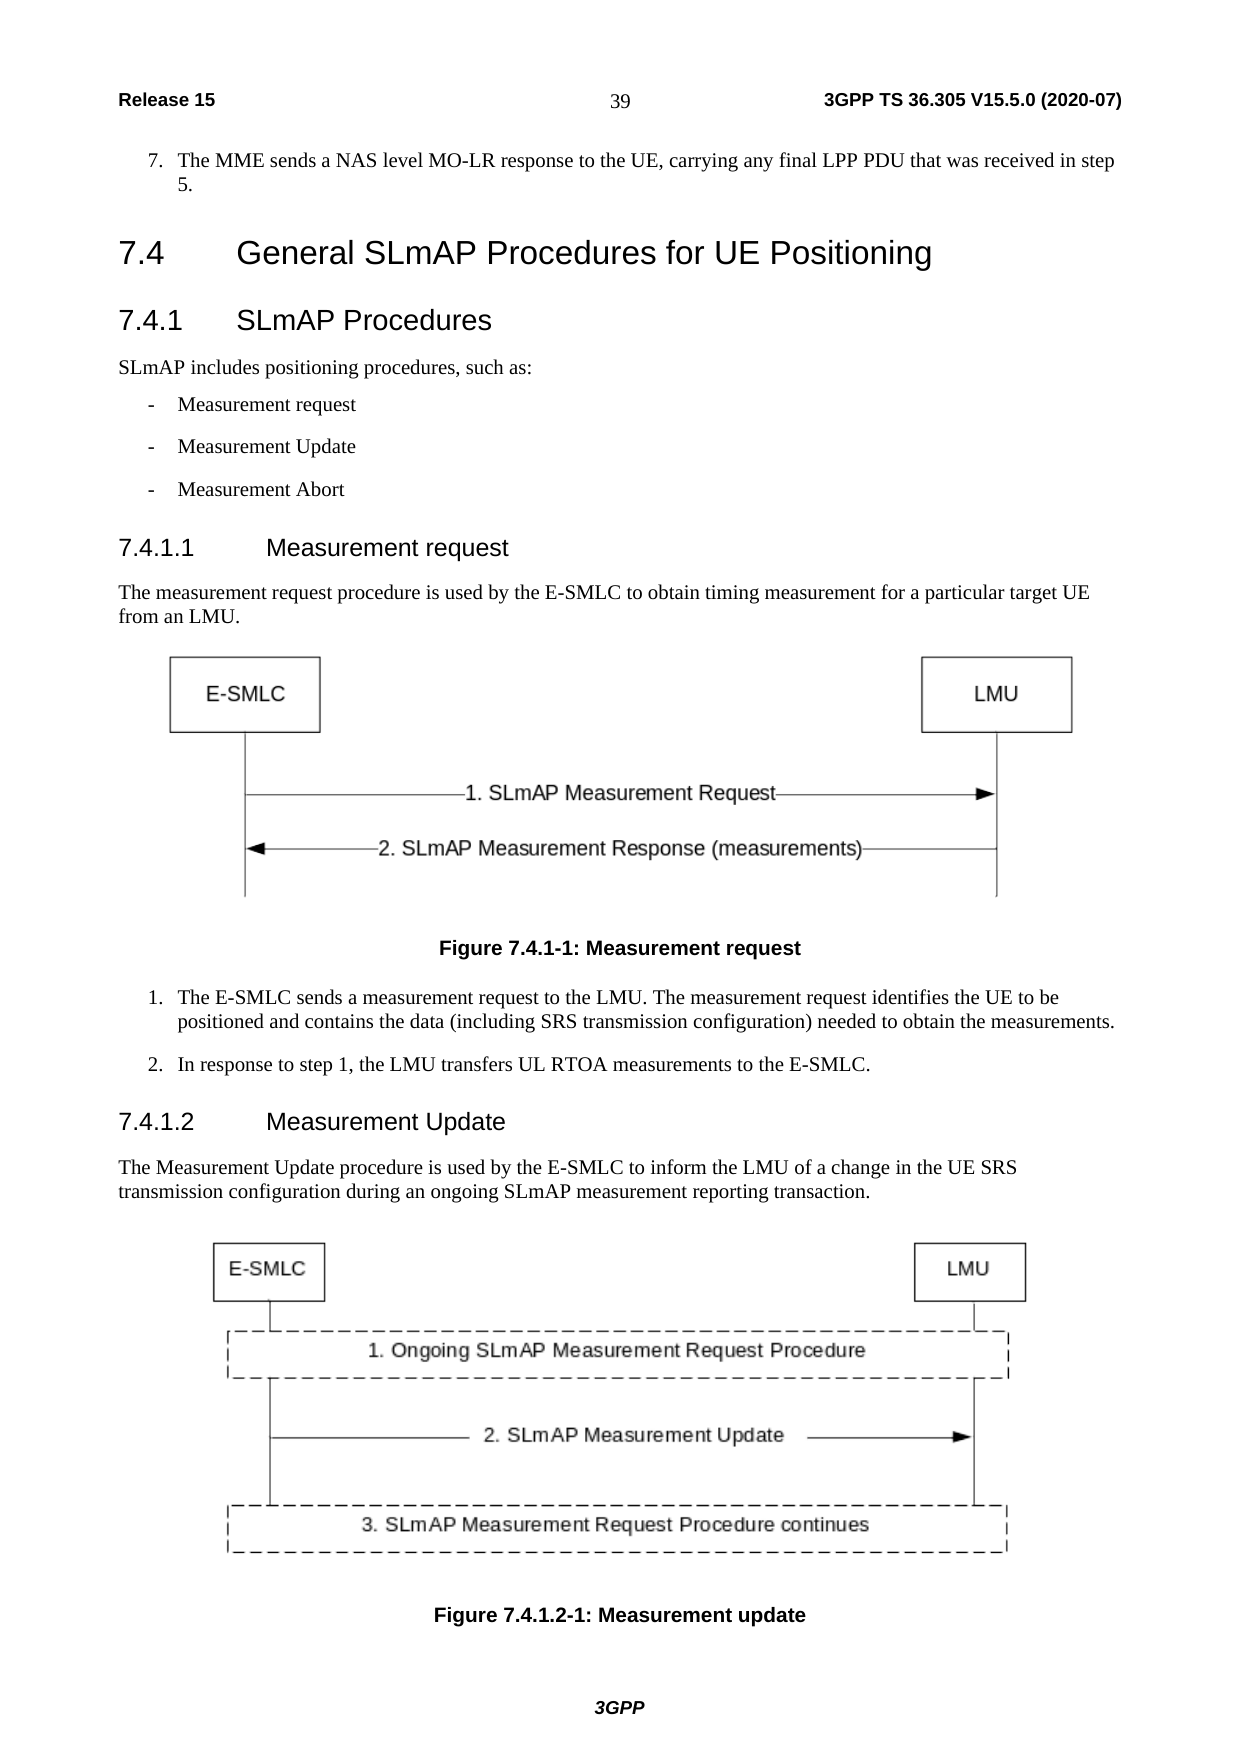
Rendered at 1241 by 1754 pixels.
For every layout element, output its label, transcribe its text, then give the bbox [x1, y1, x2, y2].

text - Measurement request [148, 392, 1122, 416]
text SLmAP includes positioning procedures, such as: [118, 355, 1122, 379]
subtitle 7.4.1.1 Measurement request [118, 533, 1122, 561]
text The Measurement Update procedure is used by the E-SMLC to inform the LMU of a change in the UE SRS transmission configuration during an ongoing SLmAP measurement reporting transaction. [118, 1155, 1122, 1203]
text The measurement request procedure is used by the E-SMLC to obtain timing measurement for a particular target UE from an LMU. [118, 580, 1122, 628]
text 1. The E-SMLC sends a measurement request to the LMU. The measurement request identifies the UE to be positioned and contains the data (including SRS transmission configuration) needed to obtain the measurements. [148, 985, 1122, 1033]
text Figure 7.4.1-1: Measurement request [118, 936, 1122, 960]
subtitle 7.4.1.2 Measurement Update [118, 1107, 1122, 1136]
text 2. In response to step 1, the LMU transfers UL RTOA measurements to the E-SMLC. [148, 1052, 1122, 1076]
text Figure 7.4.1.2-1: Measurement update [118, 1603, 1122, 1627]
subtitle 7.4 General SLmAP Procedures for UE Positioning [118, 233, 1122, 272]
subtitle 7.4.1 SLmAP Procedures [118, 303, 1122, 336]
text - Measurement Update [148, 434, 1122, 458]
text 7. The MME sends a NAS level MO-LR response to the UE, carrying any final LPP PDU that was received in step 5. [148, 147, 1122, 196]
text - Measurement Abort [148, 477, 1122, 501]
